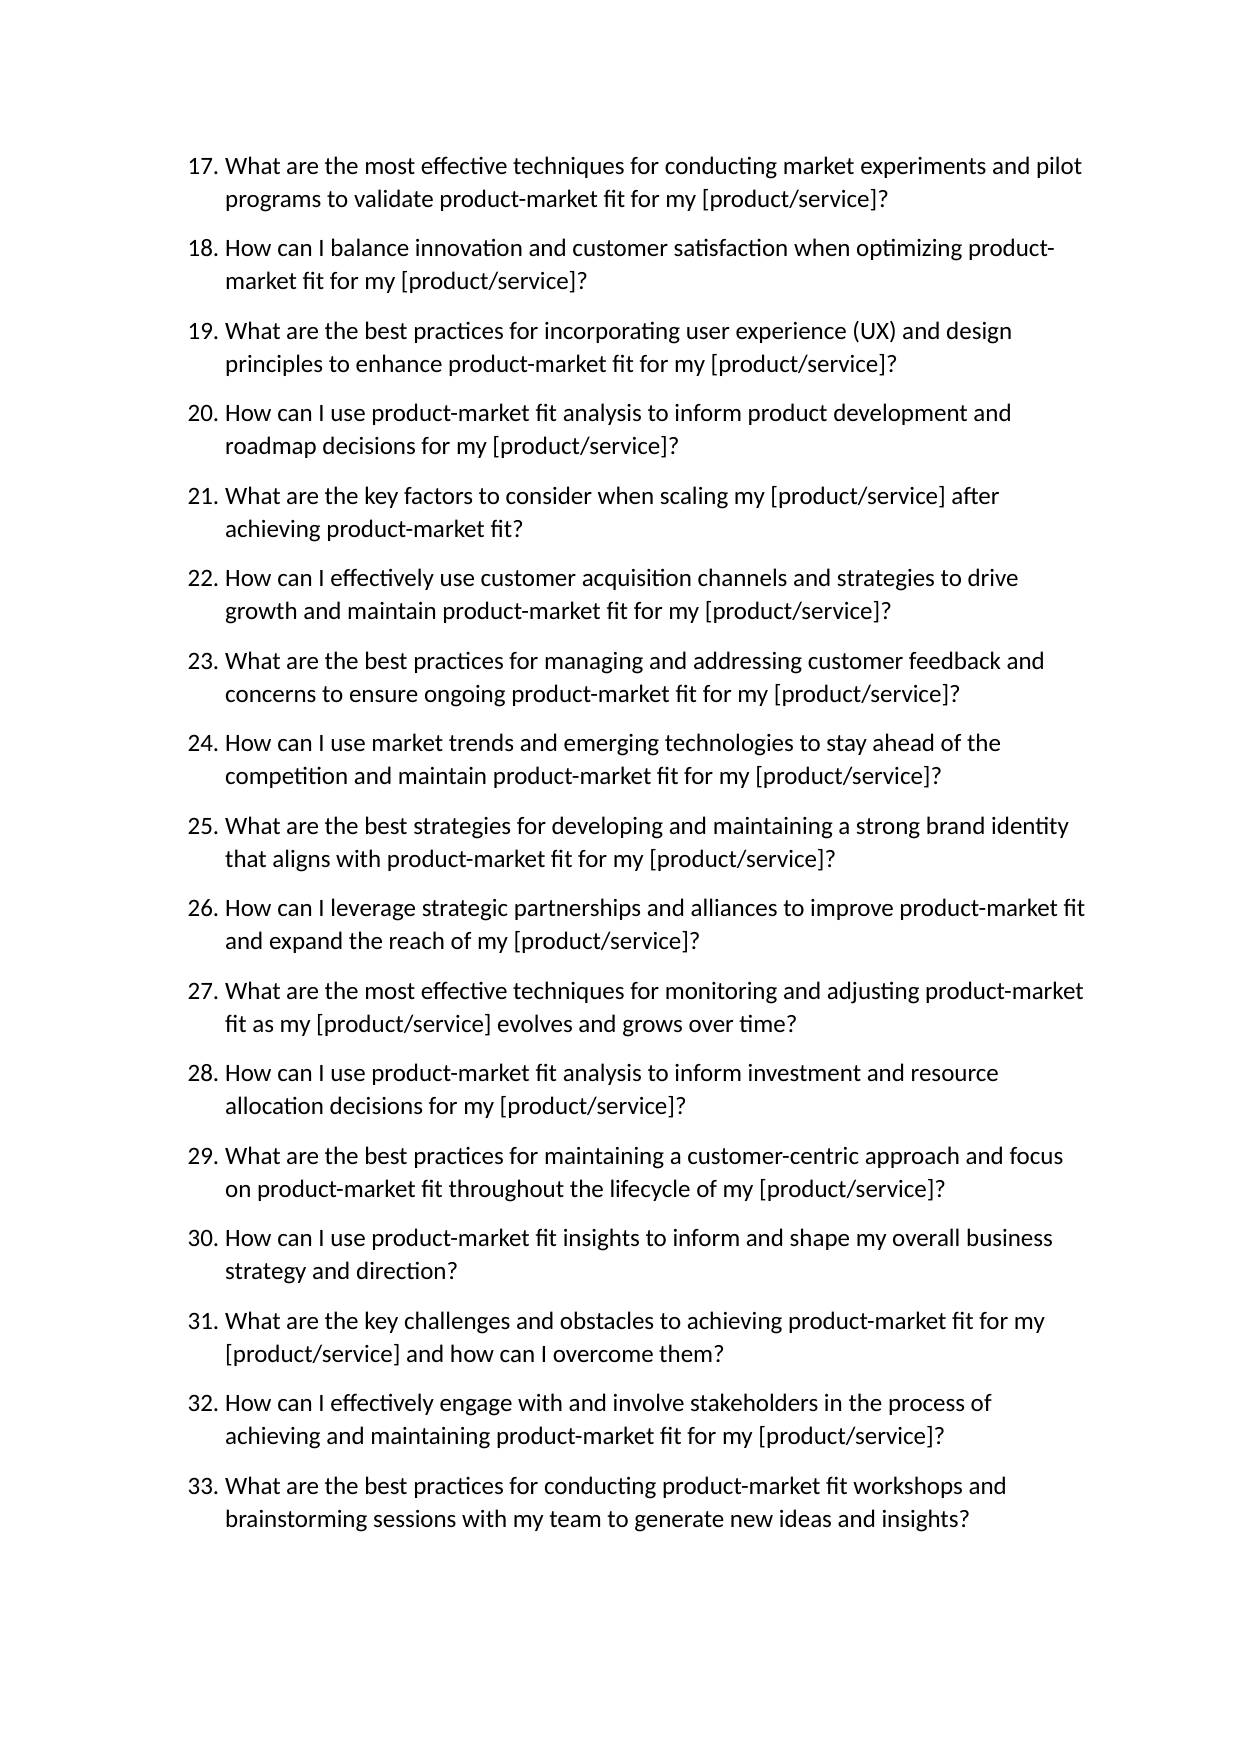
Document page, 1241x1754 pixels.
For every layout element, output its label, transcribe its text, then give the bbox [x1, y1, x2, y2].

list What are the best strategies for developing and maintaining a strong brand identity that aligns with product-market fit for my [product/service]? [187, 810, 1090, 873]
list How can I use product-market fit analysis to inform investment and resource allocation decisions for my [product/service]? [187, 1057, 1090, 1121]
list What are the key factors to consider when scaling my [product/service] after achieving product-market fit? [187, 480, 1090, 543]
list What are the best practices for conducting product-market fit workshops and brainstorming sessions with my team to generate new ideas and insights? [187, 1470, 1090, 1533]
list What are the most effective techniques for monitoring and adjusting product-market fit as my [product/service] evolves and grows over time? [187, 975, 1090, 1038]
list How can I effectively use customer acquisition channels and strategies to drive growth and maintain product-market fit for my [product/service]? [187, 562, 1090, 626]
list How can I effectively engage with and involve stakeholders in the process of achieving and maintaining product-market fit for my [product/service]? [187, 1387, 1090, 1451]
list What are the most effective techniques for conducting market experiments and pilot programs to validate product-market fit for my [product/service]? [187, 150, 1090, 213]
list How can I balance innovation and customer satisfaction when optimizing product-market fit for my [product/service]? [187, 232, 1090, 296]
list What are the best practices for incorporating user experience (UX) and design principles to enhance product-market fit for my [product/service]? [187, 315, 1090, 378]
list How can I use market trends and emerging technologies to stay ahead of the competition and maintain product-market fit for my [product/service]? [187, 727, 1090, 791]
list How can I use product-market fit analysis to inform product development and roadmap decisions for my [product/service]? [187, 397, 1090, 461]
list What are the best practices for maintaining a customer-centric approach and focus on product-market fit throughout the lifecycle of my [product/service]? [187, 1140, 1090, 1203]
list How can I use product-market fit insights to inform and shape my overall business strategy and direction? [187, 1222, 1090, 1286]
list How can I leverage strategic partnerships and alliances to improve product-market fit and expand the reach of my [product/service]? [187, 892, 1090, 956]
list What are the best practices for managing and addressing customer feedback and concerns to ensure ongoing product-market fit for my [product/service]? [187, 645, 1090, 708]
list What are the key challenges and obstacles to achieving product-market fit for my [product/service] and how can I overcome them? [187, 1305, 1090, 1368]
